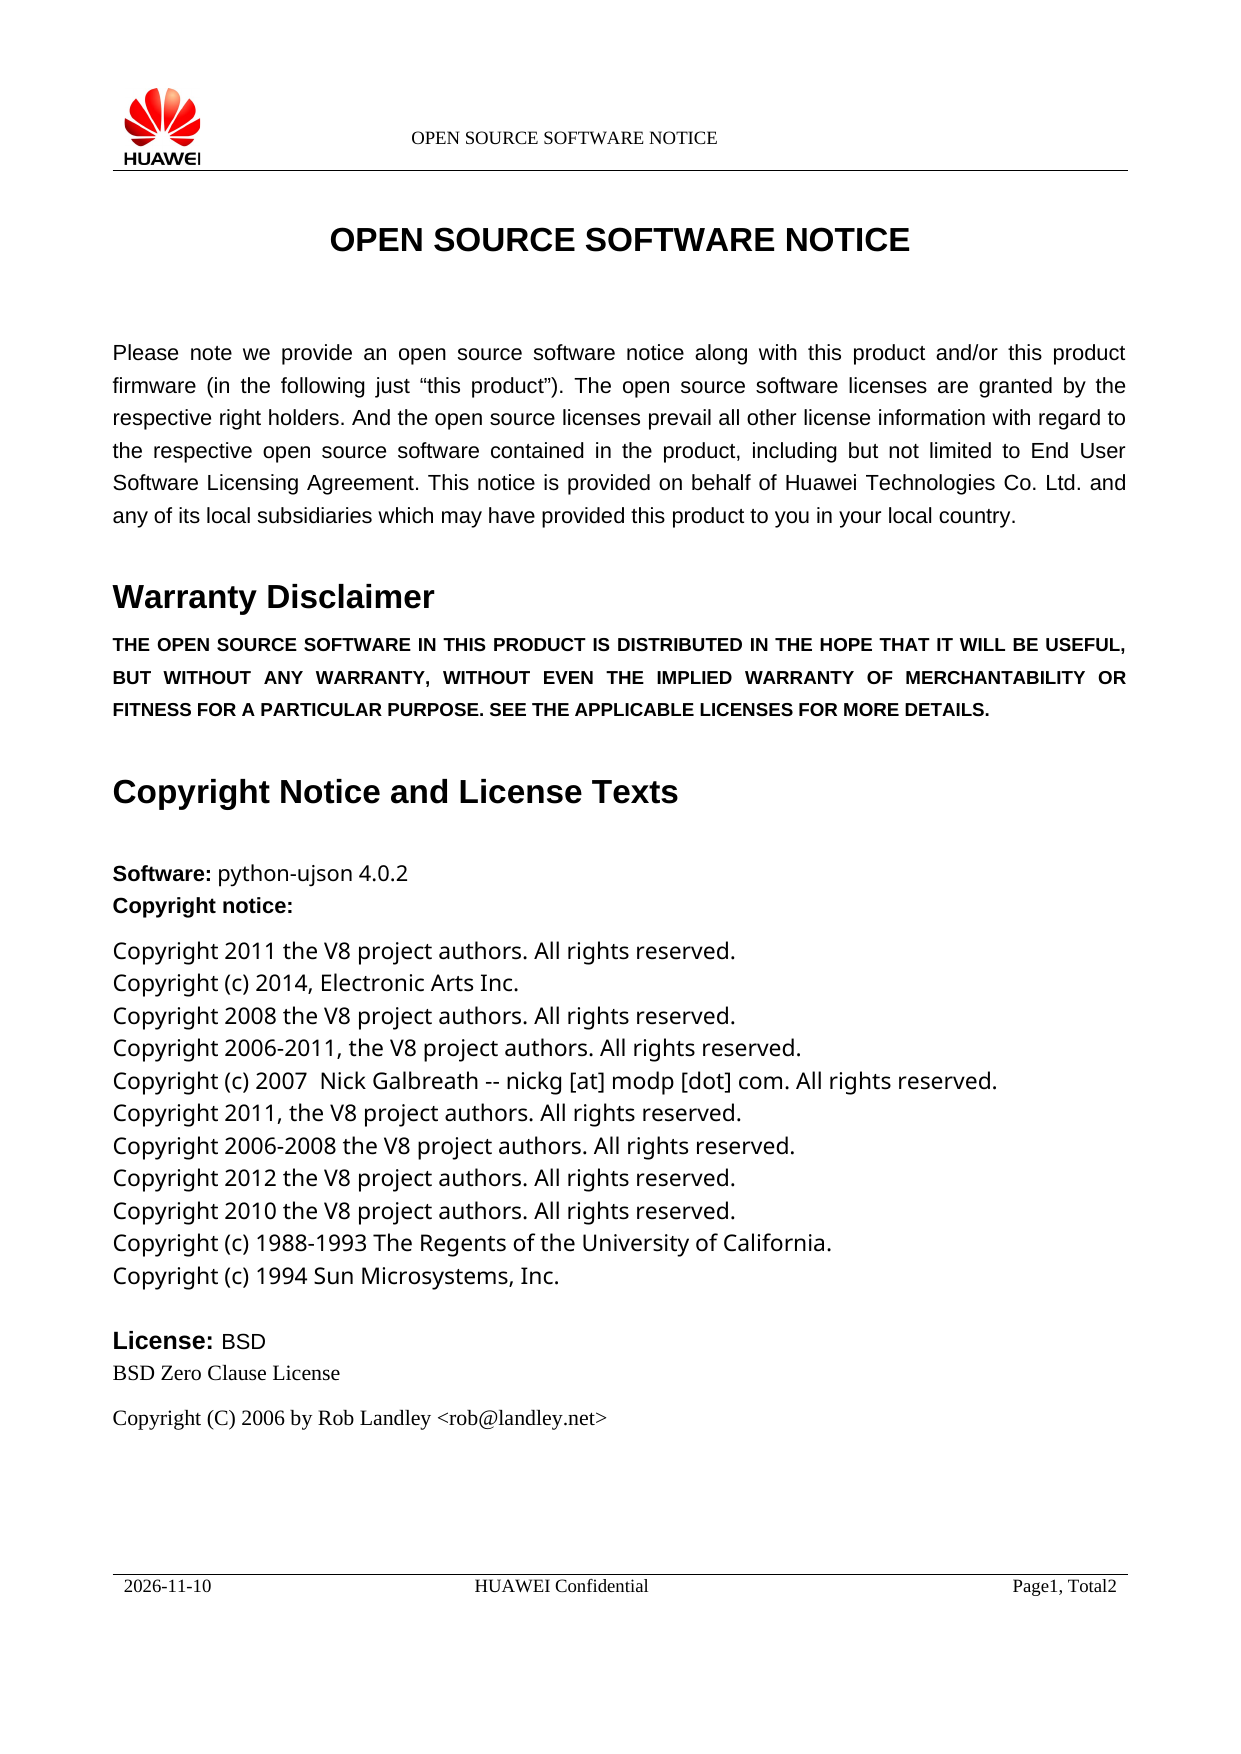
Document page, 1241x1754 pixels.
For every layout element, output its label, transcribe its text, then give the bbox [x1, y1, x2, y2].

text Copyright Notice and License Texts [112, 759, 1128, 824]
text Copyright 2012 the V8 project authors. All rights reserved. [112, 1161, 1128, 1194]
text Please note we provide an open source software notice along with this product and/or this product firmware (in the following just “this product”). The open source software licenses are granted by the respective right holders. And the open source licenses prevail all other license information with regard to the respective open source software contained in the product, including but not limited to End User Software Licensing Agreement. This notice is provided on behalf of Huawei Technologies Co. Ltd. and any of its local subsidiaries which may have provided this product to you in your local country. [112, 336, 1128, 531]
text Copyright (c) 2014, Electronic Arts Inc. [112, 966, 1128, 999]
text Copyright (C) 2006 by Rob Landley <rob@landley.net> [112, 1402, 1128, 1434]
text The open source software in this product is distributed in the hope that it will be useful, but WITHOUT ANY WARRANTY, without even the implied warranty of MERCHANTABILITY or FITNESS FOR A PARTICULAR PURPOSE. See the applicable licenses for more details. [112, 629, 1128, 726]
title Software: python-ujson 4.0.2 [112, 856, 1128, 889]
text Copyright (c) 1994 Sun Microsystems, Inc. [112, 1259, 1128, 1291]
text Copyright 2011, the V8 project authors. All rights reserved. [112, 1096, 1128, 1129]
text Copyright notice: [112, 889, 1128, 921]
text Copyright 2008 the V8 project authors. All rights reserved. [112, 999, 1128, 1031]
text BSD Zero Clause License [112, 1356, 1128, 1389]
text Warranty Disclaimer [112, 564, 1128, 629]
text License: BSD [112, 1324, 1128, 1356]
text Copyright 2010 the V8 project authors. All rights reserved. [112, 1194, 1128, 1226]
picture [124, 88, 201, 165]
text Copyright (c) 2007 Nick Galbreath -- nickg [at] modp [dot] com. All rights reserved. [112, 1064, 1128, 1096]
text Copyright 2006-2008 the V8 project authors. All rights reserved. [112, 1129, 1128, 1161]
text Copyright 2006-2011, the V8 project authors. All rights reserved. [112, 1031, 1128, 1064]
text Copyright (c) 1988-1993 The Regents of the University of California. [112, 1226, 1128, 1259]
text OPEN SOURCE SOFTWARE NOTICE [112, 206, 1128, 271]
text Copyright 2011 the V8 project authors. All rights reserved. [112, 934, 1128, 966]
